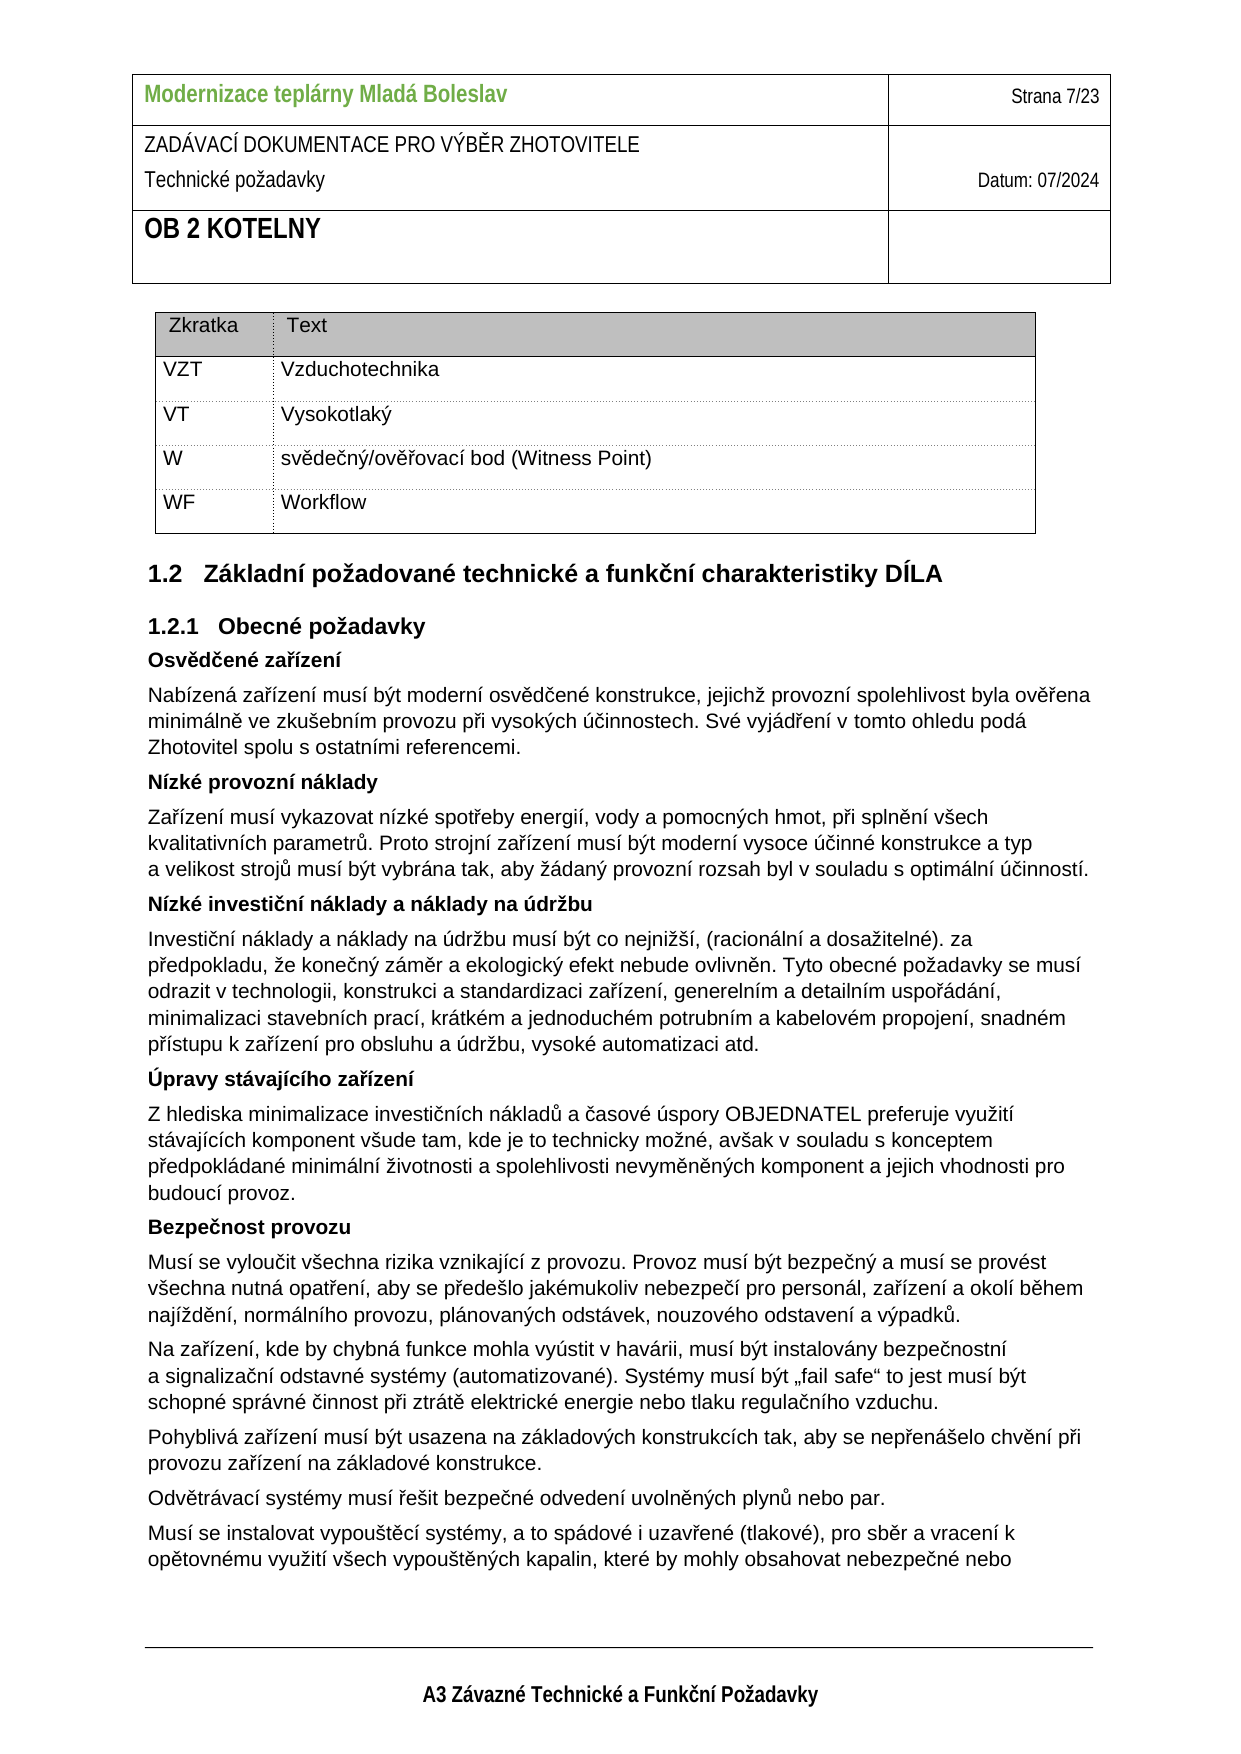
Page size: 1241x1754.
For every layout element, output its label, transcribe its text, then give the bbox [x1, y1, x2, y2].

text Na zařízení, kde by chybná funkce mohla vyústit v havárii, musí být instalovány bezpečnostní a signalizační odstavné systémy (automatizované). Systémy musí být „fail safe“ to jest musí být schopné správné činnost při ztrátě elektrické energie nebo tlaku regulačního vzduchu. [148, 1337, 1092, 1414]
text Osvědčené zařízení [148, 648, 1092, 672]
text Nabízená zařízení musí být moderní osvědčené konstrukce, jejichž provozní spolehlivost byla ověřena minimálně ve zkušebním provozu při vysokých účinnostech. Své vyjádření v tomto ohledu podá Zhotovitel spolu s ostatními referencemi. [148, 682, 1092, 759]
text Investiční náklady a náklady na údržbu musí být co nejnižší, (racionální a dosažitelné). za předpokladu, že konečný záměr a ekologický efekt nebude ovlivněn. Tyto obecné požadavky se musí odrazit v technologii, konstrukci a standardizaci zařízení, generelním a detailním uspořádání, minimalizaci stavebních prací, krátkém a jednoduchém potrubním a kabelovém propojení, snadném přístupu k zařízení pro obsluhu a údržbu, vysoké automatizaci atd. [148, 927, 1092, 1056]
table_cell svědečný/ověřovací bod (Witness Point) [273, 445, 1035, 489]
table_cell WF [156, 489, 273, 533]
table_cell Vzduchotechnika [273, 357, 1035, 401]
text Základní požadované technické a funkční charakteristiky DÍLA [148, 559, 1092, 588]
table_cell Workflow [273, 489, 1035, 533]
table_header Text [273, 313, 1035, 356]
text Bezpečnost provozu [148, 1215, 1092, 1239]
text Nízké provozní náklady [148, 770, 1092, 794]
text Musí se vyloučit všechna rizika vznikající z provozu. Provoz musí být bezpečný a musí se provést všechna nutná opatření, aby se předešlo jakémukoliv nebezpečí pro personál, zařízení a okolí během najíždění, normálního provozu, plánovaných odstávek, nouzového odstavení a výpadků. [148, 1250, 1092, 1327]
text Úpravy stávajícího zařízení [148, 1067, 1092, 1091]
text Obecné požadavky [148, 613, 1092, 639]
text Nízké investiční náklady a náklady na údržbu [148, 892, 1092, 916]
table_cell W [156, 445, 273, 489]
table_cell VT [156, 401, 273, 445]
text Pohyblivá zařízení musí být usazena na základových konstrukcích tak, aby se nepřenášelo chvění při provozu zařízení na základové konstrukce. [148, 1425, 1092, 1475]
table_cell Vysokotlaký [273, 401, 1035, 445]
text Z hlediska minimalizace investičních nákladů a časové úspory OBJEDNATEL preferuje využití stávajících komponent všude tam, kde je to technicky možné, avšak v souladu s konceptem předpokládané minimální životnosti a spolehlivosti nevyměněných komponent a jejich vhodnosti pro budoucí provoz. [148, 1101, 1092, 1204]
table_cell VZT [156, 357, 273, 401]
text Odvětrávací systémy musí řešit bezpečné odvedení uvolněných plynů nebo par. [148, 1486, 1092, 1510]
table_header Zkratka [156, 313, 273, 356]
text Zařízení musí vykazovat nízké spotřeby energií, vody a pomocných hmot, při splnění všech kvalitativních parametrů. Proto strojní zařízení musí být moderní vysoce účinné konstrukce a typ a velikost strojů musí být vybrána tak, aby žádaný provozní rozsah byl v souladu s optimální účinností. [148, 804, 1092, 881]
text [148, 1520, 1092, 1571]
